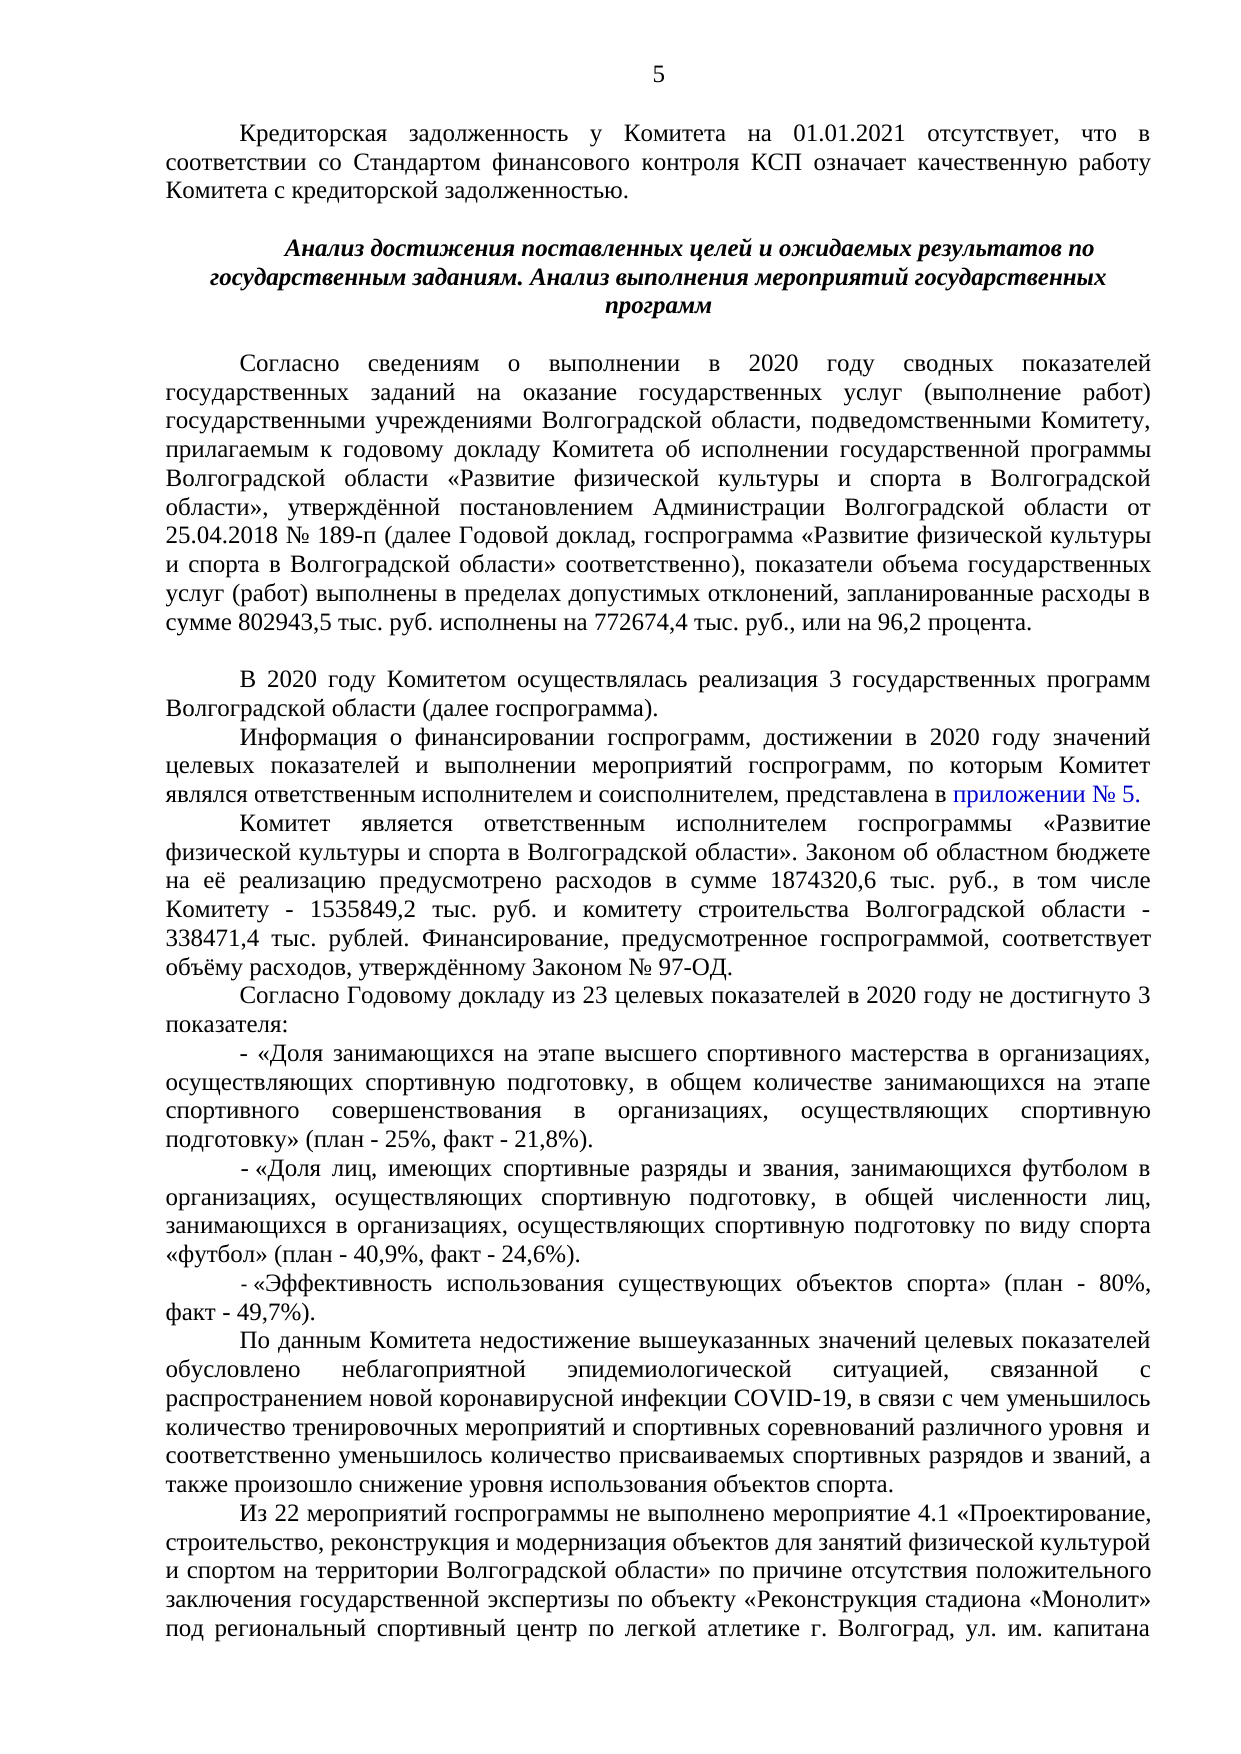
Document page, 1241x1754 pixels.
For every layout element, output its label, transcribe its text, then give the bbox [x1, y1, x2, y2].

text Согласно сведениям о выполнении в 2020 году сводных показателей государственных заданий на оказание государственных услуг (выполнение работ) государственными учреждениями Волгоградской области, подведомственными Комитету, прилагаемым к годовому докладу Комитета об исполнении государственной программы Волгоградской области «Развитие физической культуры и спорта в Волгоградской области», утверждённой постановлением Администрации Волгоградской области от 25.04.2018 № 189-п (далее Годовой доклад, госпрограмма «Развитие физической культуры и спорта в Волгоградской области» соответственно), показатели объема государственных услуг (работ) выполнены в пределах допустимых отклонений, запланированные расходы в сумме 802943,5 тыс. руб. исполнены на 772674,4 тыс. руб., или на 96,2 процента. [165, 348, 1152, 636]
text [165, 1498, 1152, 1642]
text Комитет является ответственным исполнителем госпрограммы «Развитие физической культуры и спорта в Волгоградской области». Законом об областном бюджете на её реализацию предусмотрено расходов в сумме 1874320,6 тыс. руб., в том числе Комитету - 1535849,2 тыс. руб. и комитету строительства Волгоградской области - 338471,4 тыс. рублей. Финансирование, предусмотренное госпрограммой, соответствует объёму расходов, утверждённому Законом № 97-ОД. [165, 808, 1152, 981]
text Информация о финансировании госпрограмм, достижении в 2020 году значений целевых показателей и выполнении мероприятий госпрограмм, по которым Комитет являлся ответственным исполнителем и соисполнителем, представлена в приложении № 5. [165, 722, 1152, 808]
text Анализ достижения поставленных целей и ожидаемых результатов по государственным заданиям. Анализ выполнения мероприятий государственных программ [165, 233, 1152, 319]
text - «Доля лиц, имеющих спортивные разряды и звания, занимающихся футболом в организациях, осуществляющих спортивную подготовку, в общей численности лиц, занимающихся в организациях, осуществляющих спортивную подготовку по виду спорта «футбол» (план - 40,9%, факт - 24,6%). [165, 1153, 1152, 1268]
text - «Доля занимающихся на этапе высшего спортивного мастерства в организациях, осуществляющих спортивную подготовку, в общем количестве занимающихся на этапе спортивного совершенствования в организациях, осуществляющих спортивную подготовку» (план - 25%, факт - 21,8%). [165, 1038, 1152, 1153]
text По данным Комитета недостижение вышеуказанных значений целевых показателей обусловлено неблагоприятной эпидемиологической ситуацией, связанной с распространением новой коронавирусной инфекции COVID-19, в связи с чем уменьшилось количество тренировочных мероприятий и спортивных соревнований различного уровня и соответственно уменьшилось количество присваиваемых спортивных разрядов и званий, а также произошло снижение уровня использования объектов спорта. [165, 1326, 1152, 1498]
text Согласно Годовому докладу из 23 целевых показателей в 2020 году не достигнуто 3 показателя: [165, 981, 1152, 1038]
text В 2020 году Комитетом осуществлялась реализация 3 государственных программ Волгоградской области (далее госпрограмма). [165, 664, 1152, 722]
text - «Эффективность использования существующих объектов спорта» (план - 80%, факт - 49,7%). [165, 1268, 1152, 1326]
text Кредиторская задолженность у Комитета на 01.01.2021 отсутствует, что в соответствии со Стандартом финансового контроля КСП означает качественную работу Комитета с кредиторской задолженностью. [165, 118, 1152, 204]
